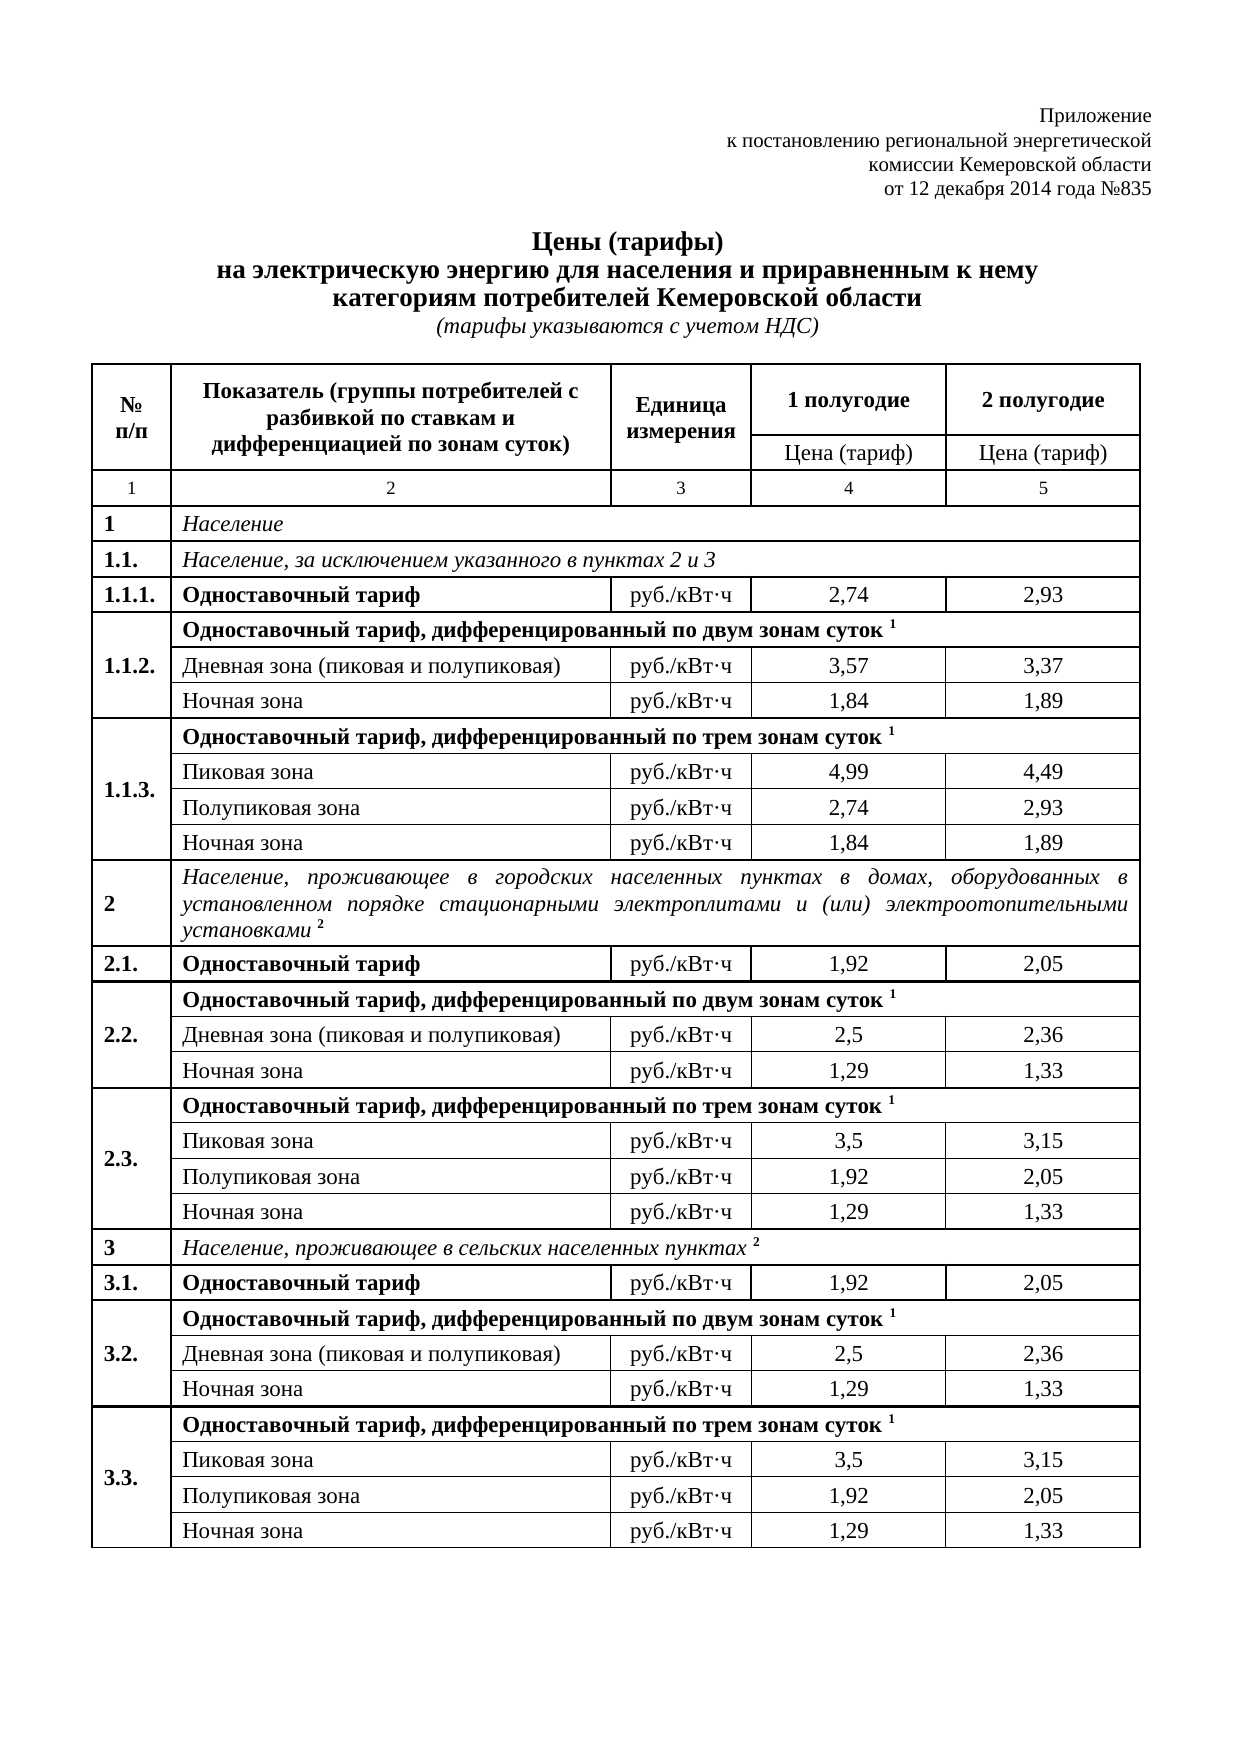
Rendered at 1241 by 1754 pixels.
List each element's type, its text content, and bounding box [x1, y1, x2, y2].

table_cell Полупиковая зона [172, 1159, 610, 1193]
table_cell 3 [612, 471, 750, 505]
table_cell 2,5 [752, 1017, 945, 1051]
table_cell Одноставочный тариф, дифференцированный по трем зонам суток 1 [172, 1408, 1139, 1441]
table_cell руб./кВт·ч [611, 1371, 751, 1405]
table_cell 2,5 [752, 1336, 945, 1370]
table_cell 1.1.1. [93, 578, 170, 611]
table_cell Пиковая зона [172, 754, 610, 788]
table_cell 2 [172, 471, 610, 505]
table_cell Цена (тариф) [947, 436, 1139, 469]
table_cell руб./кВт·ч [611, 648, 751, 682]
table_cell 1,92 [752, 1159, 945, 1193]
table_cell Одноставочный тариф, дифференцированный по трем зонам суток 1 [172, 1089, 1139, 1122]
table_cell руб./кВт·ч [611, 825, 751, 859]
table_cell руб./кВт·ч [612, 947, 750, 980]
table_cell 1,89 [946, 825, 1139, 859]
table_cell 1,33 [946, 1194, 1139, 1228]
table_cell руб./кВт·ч [612, 578, 750, 611]
table_cell Население, проживающее в сельских населенных пунктах 2 [172, 1230, 1139, 1264]
table_cell 2 [93, 861, 170, 945]
table_cell 1,33 [946, 1052, 1139, 1087]
table_cell 3,37 [946, 648, 1139, 682]
table_cell 3,15 [946, 1442, 1139, 1476]
table_cell руб./кВт·ч [611, 1052, 751, 1087]
table_cell Полупиковая зона [172, 789, 610, 823]
table_cell 2.3. [93, 1089, 170, 1228]
table_cell 1 [93, 507, 170, 540]
table_cell Цена (тариф) [752, 436, 945, 469]
table_cell 2,36 [946, 1336, 1139, 1370]
table_cell Дневная зона (пиковая и полупиковая) [172, 648, 610, 682]
table_cell 1 [93, 471, 170, 505]
table_cell 3,15 [946, 1123, 1139, 1157]
table_cell 5 [947, 471, 1139, 505]
table_cell руб./кВт·ч [611, 1477, 751, 1512]
table_cell руб./кВт·ч [611, 1442, 751, 1476]
table_cell 3.3. [93, 1408, 170, 1547]
table_cell 1,29 [752, 1052, 945, 1087]
table_cell 1,33 [946, 1513, 1139, 1547]
table_cell руб./кВт·ч [611, 1159, 751, 1193]
table_header 1 полугодие [752, 365, 945, 434]
table_cell Ночная зона [172, 1371, 610, 1405]
table_cell Ночная зона [172, 683, 610, 717]
table_cell 3,57 [752, 648, 945, 682]
text Приложение к постановлению региональной энергетической комиссии Кемеровской области от 12 декабря 2014 года №835 [103, 103, 1152, 200]
table_header Единица измерения [612, 365, 750, 469]
table_cell Ночная зона [172, 825, 610, 859]
table_cell Население, за исключением указанного в пунктах 2 и 3 [172, 542, 1139, 576]
table_cell руб./кВт·ч [611, 1194, 751, 1228]
table_cell 1,89 [946, 683, 1139, 717]
table_cell 1,33 [946, 1371, 1139, 1405]
text Цены (тарифы) на электрическую энергию для населения и приравненным к нему категориям потребителей Кемеровской области [103, 228, 1152, 312]
table_cell Пиковая зона [172, 1123, 610, 1157]
table_cell Дневная зона (пиковая и полупиковая) [172, 1017, 610, 1051]
table_cell Ночная зона [172, 1513, 610, 1547]
table_cell 3.2. [93, 1301, 170, 1405]
table_cell 2,05 [947, 1266, 1139, 1299]
table_cell Ночная зона [172, 1052, 610, 1087]
table_header № п/п [93, 365, 170, 469]
table_cell Дневная зона (пиковая и полупиковая) [172, 1336, 610, 1370]
table_cell Одноставочный тариф [172, 578, 610, 611]
table_cell 3 [93, 1230, 170, 1264]
table_cell 1,29 [752, 1513, 945, 1547]
table_cell 4 [752, 471, 945, 505]
table_cell Население [172, 507, 1139, 540]
table_cell 1,29 [752, 1371, 945, 1405]
table_cell руб./кВт·ч [611, 1336, 751, 1370]
table_cell Пиковая зона [172, 1442, 610, 1476]
table_cell 2,74 [752, 789, 945, 823]
table_header 2 полугодие [947, 365, 1139, 434]
table_cell Одноставочный тариф, дифференцированный по двум зонам суток 1 [172, 1301, 1139, 1334]
table_cell руб./кВт·ч [611, 683, 751, 717]
table_cell Одноставочный тариф, дифференцированный по двум зонам суток 1 [172, 983, 1139, 1016]
table_cell 2,93 [946, 789, 1139, 823]
text (тарифы указываются с учетом НДС) [103, 312, 1152, 338]
table_cell 4,49 [946, 754, 1139, 788]
table_cell 3.1. [93, 1266, 170, 1299]
table_cell руб./кВт·ч [612, 1266, 750, 1299]
table_cell 2.2. [93, 983, 170, 1087]
table_cell Одноставочный тариф, дифференцированный по двум зонам суток 1 [172, 613, 1139, 646]
table_cell руб./кВт·ч [611, 754, 751, 788]
table_header Показатель (группы потребителей с разбивкой по ставкам и дифференциацией по зонам суток) [172, 365, 610, 469]
table_cell 1,84 [752, 825, 945, 859]
table_cell Одноставочный тариф, дифференцированный по трем зонам суток 1 [172, 719, 1139, 753]
table_cell 1,29 [752, 1194, 945, 1228]
table_cell 3,5 [752, 1442, 945, 1476]
table_cell 2,05 [946, 1159, 1139, 1193]
table_cell 4,99 [752, 754, 945, 788]
table_cell 1.1. [93, 542, 170, 576]
table_cell 2,05 [947, 947, 1139, 980]
table_cell Одноставочный тариф [172, 947, 610, 980]
table_cell руб./кВт·ч [611, 1017, 751, 1051]
table_cell 2,05 [946, 1477, 1139, 1512]
table_cell руб./кВт·ч [611, 789, 751, 823]
table_cell 1,92 [752, 1477, 945, 1512]
table_cell руб./кВт·ч [611, 1123, 751, 1157]
table_cell руб./кВт·ч [611, 1513, 751, 1547]
table_cell 2,74 [752, 578, 945, 611]
table_cell Полупиковая зона [172, 1477, 610, 1512]
table_cell 1,92 [752, 1266, 945, 1299]
table_cell 1.1.3. [93, 719, 170, 859]
table_cell 3,5 [752, 1123, 945, 1157]
table_cell Население, проживающее в городских населенных пунктах в домах, оборудованных в установленном порядке стационарными электроплитами и (или) электроотопительными установками 2 [172, 861, 1139, 945]
table_cell 1,84 [752, 683, 945, 717]
table_cell Ночная зона [172, 1194, 610, 1228]
table_cell 1.1.2. [93, 613, 170, 717]
table_cell 2.1. [93, 947, 170, 980]
table_cell 2,93 [947, 578, 1139, 611]
table_cell 1,92 [752, 947, 945, 980]
table_cell 2,36 [946, 1017, 1139, 1051]
table_cell Одноставочный тариф [172, 1266, 610, 1299]
